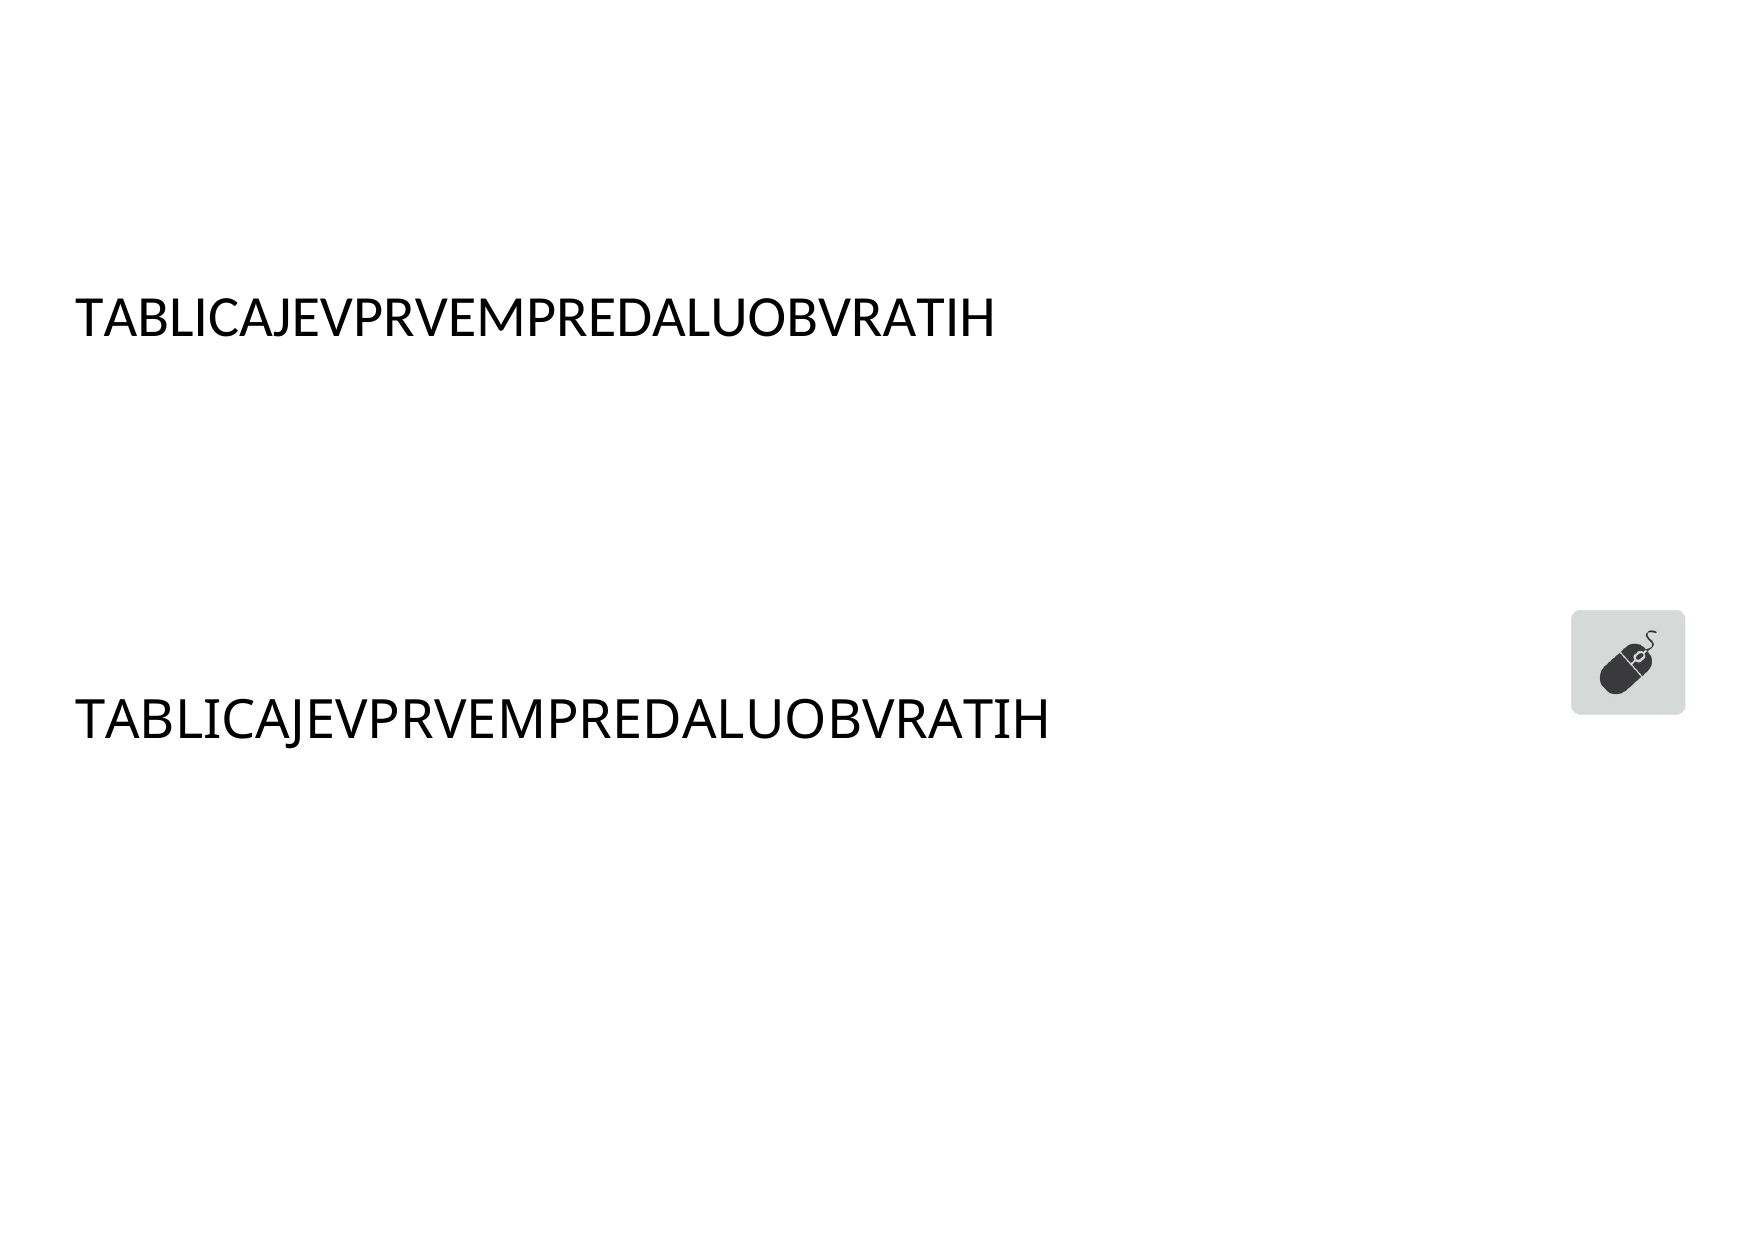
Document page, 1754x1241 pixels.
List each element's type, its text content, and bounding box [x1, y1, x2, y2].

text TABLICAJEVPRVEMPREDALUOBVRATIH [75, 681, 1679, 755]
text TABLICAJEVPRVEMPREDALUOBVRATIH [75, 280, 1679, 351]
picture [1569, 607, 1688, 717]
